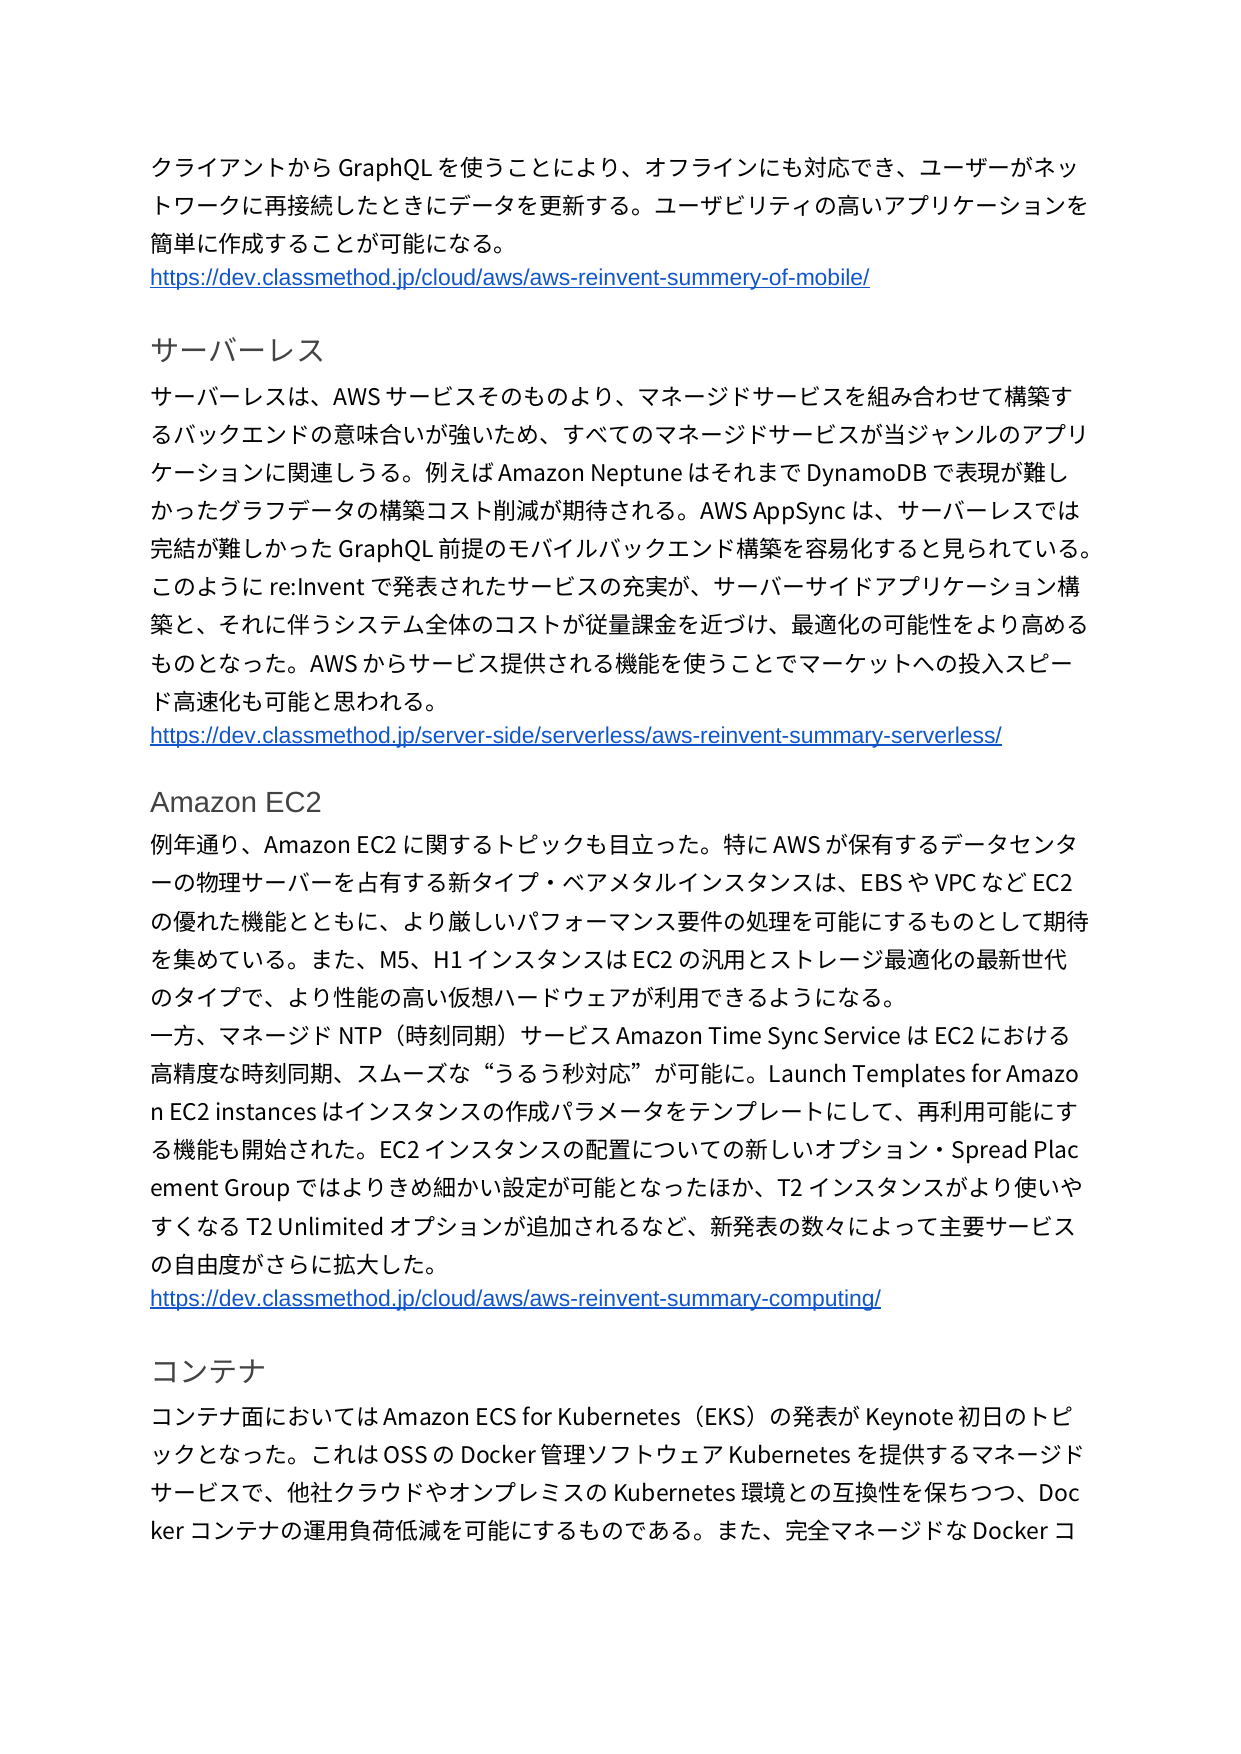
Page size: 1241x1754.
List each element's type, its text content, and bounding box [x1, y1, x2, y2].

text 例年通り、Amazon EC2に関するトピックも目立った。特にAWSが保有するデータセンターの物理サーバーを占有する新タイプ・ベアメタルインスタンスは、EBSやVPCなどEC2の優れた機能とともに、より厳しいパフォーマンス要件の処理を可能にするものとして期待を集めている。また、M5、H1インスタンスはEC2の汎用とストレージ最適化の最新世代のタイプで、より性能の高い仮想ハードウェアが利用できるようになる。 [150, 827, 1090, 1013]
subtitle コンテナ [150, 1348, 1090, 1390]
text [150, 1399, 1090, 1546]
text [150, 150, 1090, 259]
text https://dev.classmethod.jp/cloud/aws/aws-reinvent-summary-computing/ [150, 1284, 1090, 1311]
text https://dev.classmethod.jp/cloud/aws/aws-reinvent-summery-of-mobile/ [150, 264, 1090, 291]
subtitle サーバーレス [150, 328, 1090, 370]
text 一方、マネージドNTP（時刻同期）サービスAmazon Time Sync ServiceはEC2における高精度な時刻同期、スムーズな“うるう秒対応”が可能に。Launch Templates for Amazon EC2 instancesはインスタンスの作成パラメータをテンプレートにして、再利用可能にする機能も開始された。EC2インスタンスの配置についての新しいオプション・Spread Placement Groupではよりきめ細かい設定が可能となったほか、T2インスタンスがより使いやすくなるT2 Unlimitedオプションが追加されるなど、新発表の数々によって主要サービスの自由度がさらに拡大した。 [150, 1018, 1090, 1280]
text サーバーレスは、AWSサービスそのものより、マネージドサービスを組み合わせて構築するバックエンドの意味合いが強いため、すべてのマネージドサービスが当ジャンルのアプリケーションに関連しうる。例えばAmazon NeptuneはそれまでDynamoDBで表現が難しかったグラフデータの構築コスト削減が期待される。AWS AppSyncは、サーバーレスでは完結が難しかった GraphQL前提のモバイルバックエンド構築を容易化すると見られている。このようにre:Inventで発表されたサービスの充実が、サーバーサイドアプリケーション構築と、それに伴うシステム全体のコストが従量課金を近づけ、最適化の可能性をより高めるものとなった。AWSからサービス提供される機能を使うことでマーケットへの投入スピード高速化も可能と思われる。 [150, 378, 1090, 717]
text https://dev.classmethod.jp/server-side/serverless/aws-reinvent-summary-serverless/ [150, 722, 1090, 748]
subtitle Amazon EC2 [150, 785, 1090, 819]
